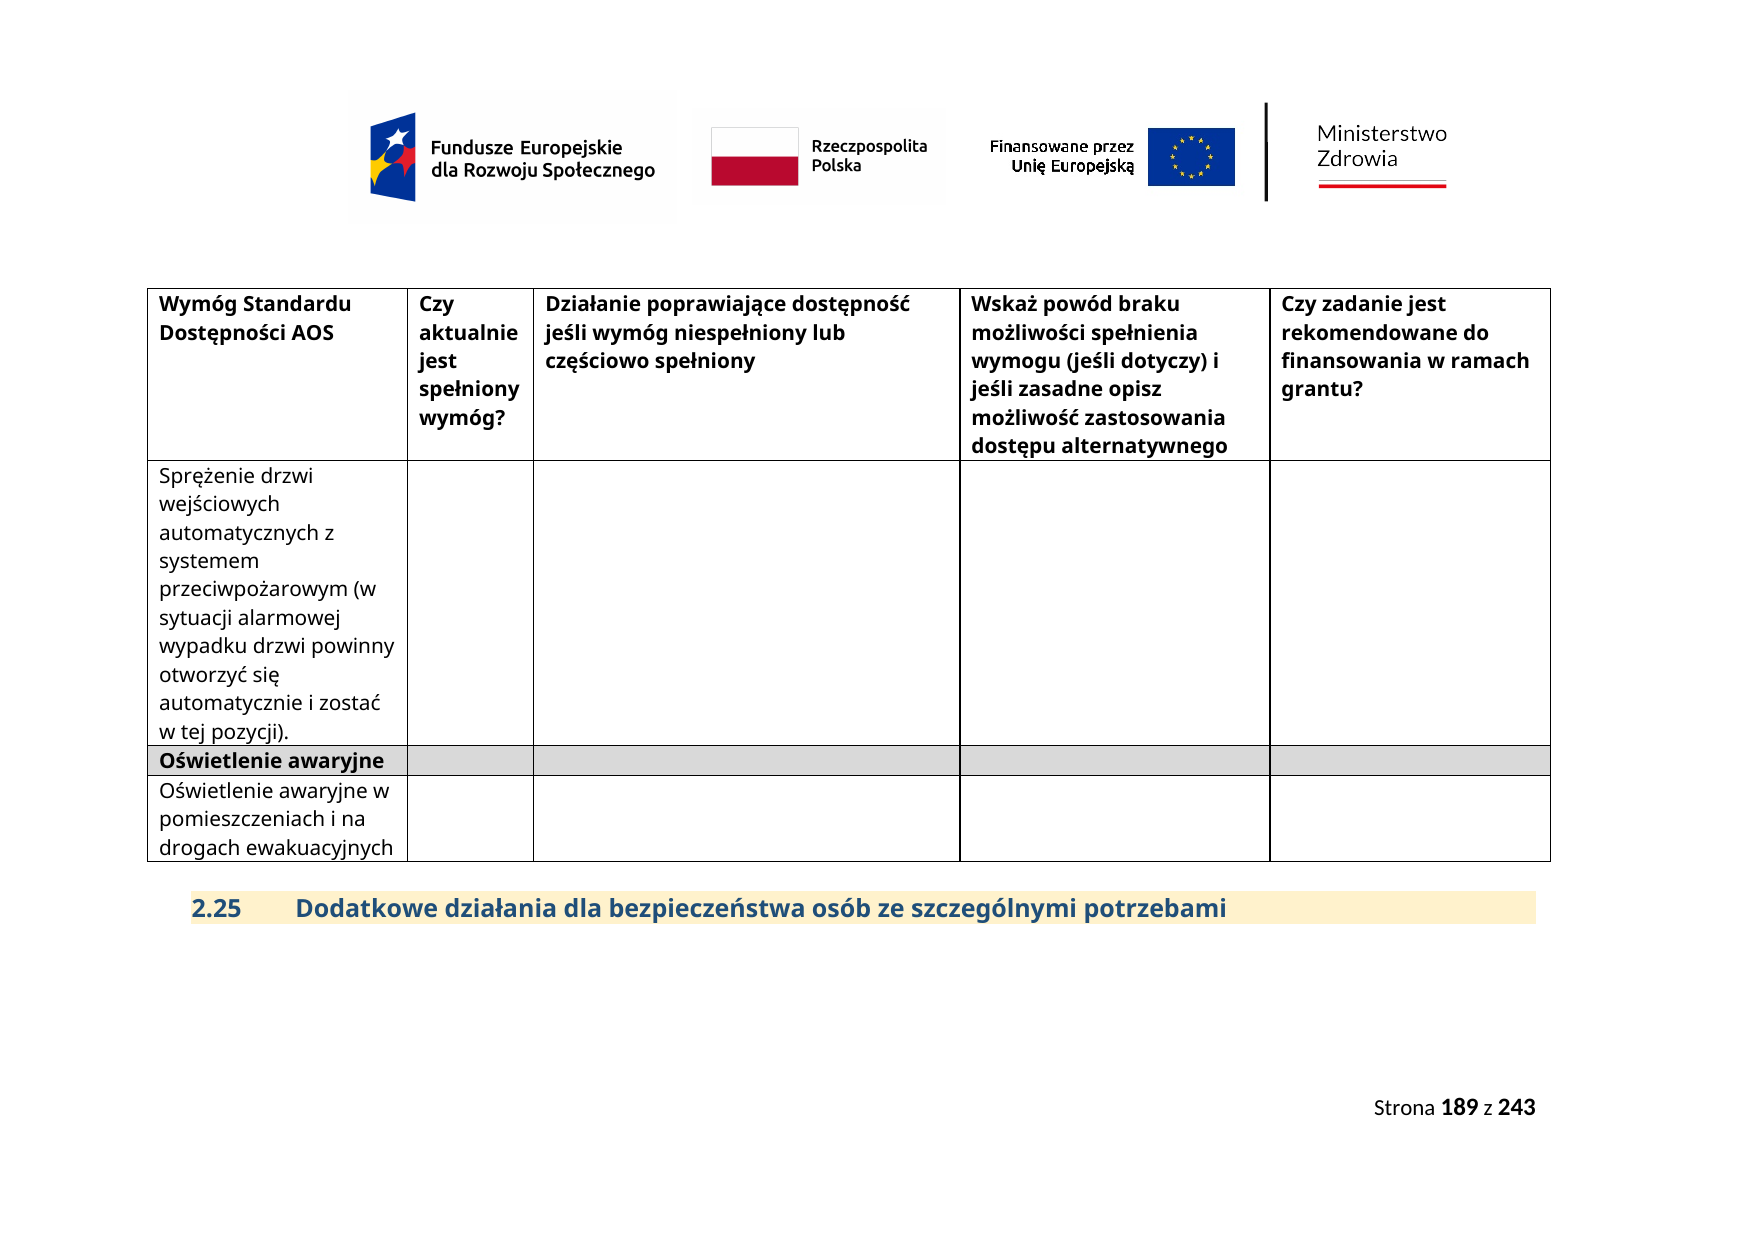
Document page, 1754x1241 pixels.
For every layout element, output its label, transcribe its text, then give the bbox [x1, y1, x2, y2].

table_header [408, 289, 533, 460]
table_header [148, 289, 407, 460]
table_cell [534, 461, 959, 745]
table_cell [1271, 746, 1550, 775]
list Dodatkowe działania dla bezpieczeństwa osób ze szczególnymi potrzebami [191, 891, 1536, 924]
picture [971, 108, 1254, 205]
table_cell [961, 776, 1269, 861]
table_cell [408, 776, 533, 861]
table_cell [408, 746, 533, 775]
picture [1302, 108, 1463, 205]
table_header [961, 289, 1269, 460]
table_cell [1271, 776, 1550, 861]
picture [692, 108, 946, 205]
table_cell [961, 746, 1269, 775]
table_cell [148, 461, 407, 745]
picture [348, 90, 677, 224]
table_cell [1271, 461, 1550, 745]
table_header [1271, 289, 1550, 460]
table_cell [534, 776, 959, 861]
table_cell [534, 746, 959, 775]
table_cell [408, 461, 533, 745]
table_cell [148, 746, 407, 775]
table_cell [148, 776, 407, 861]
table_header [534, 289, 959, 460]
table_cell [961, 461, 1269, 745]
